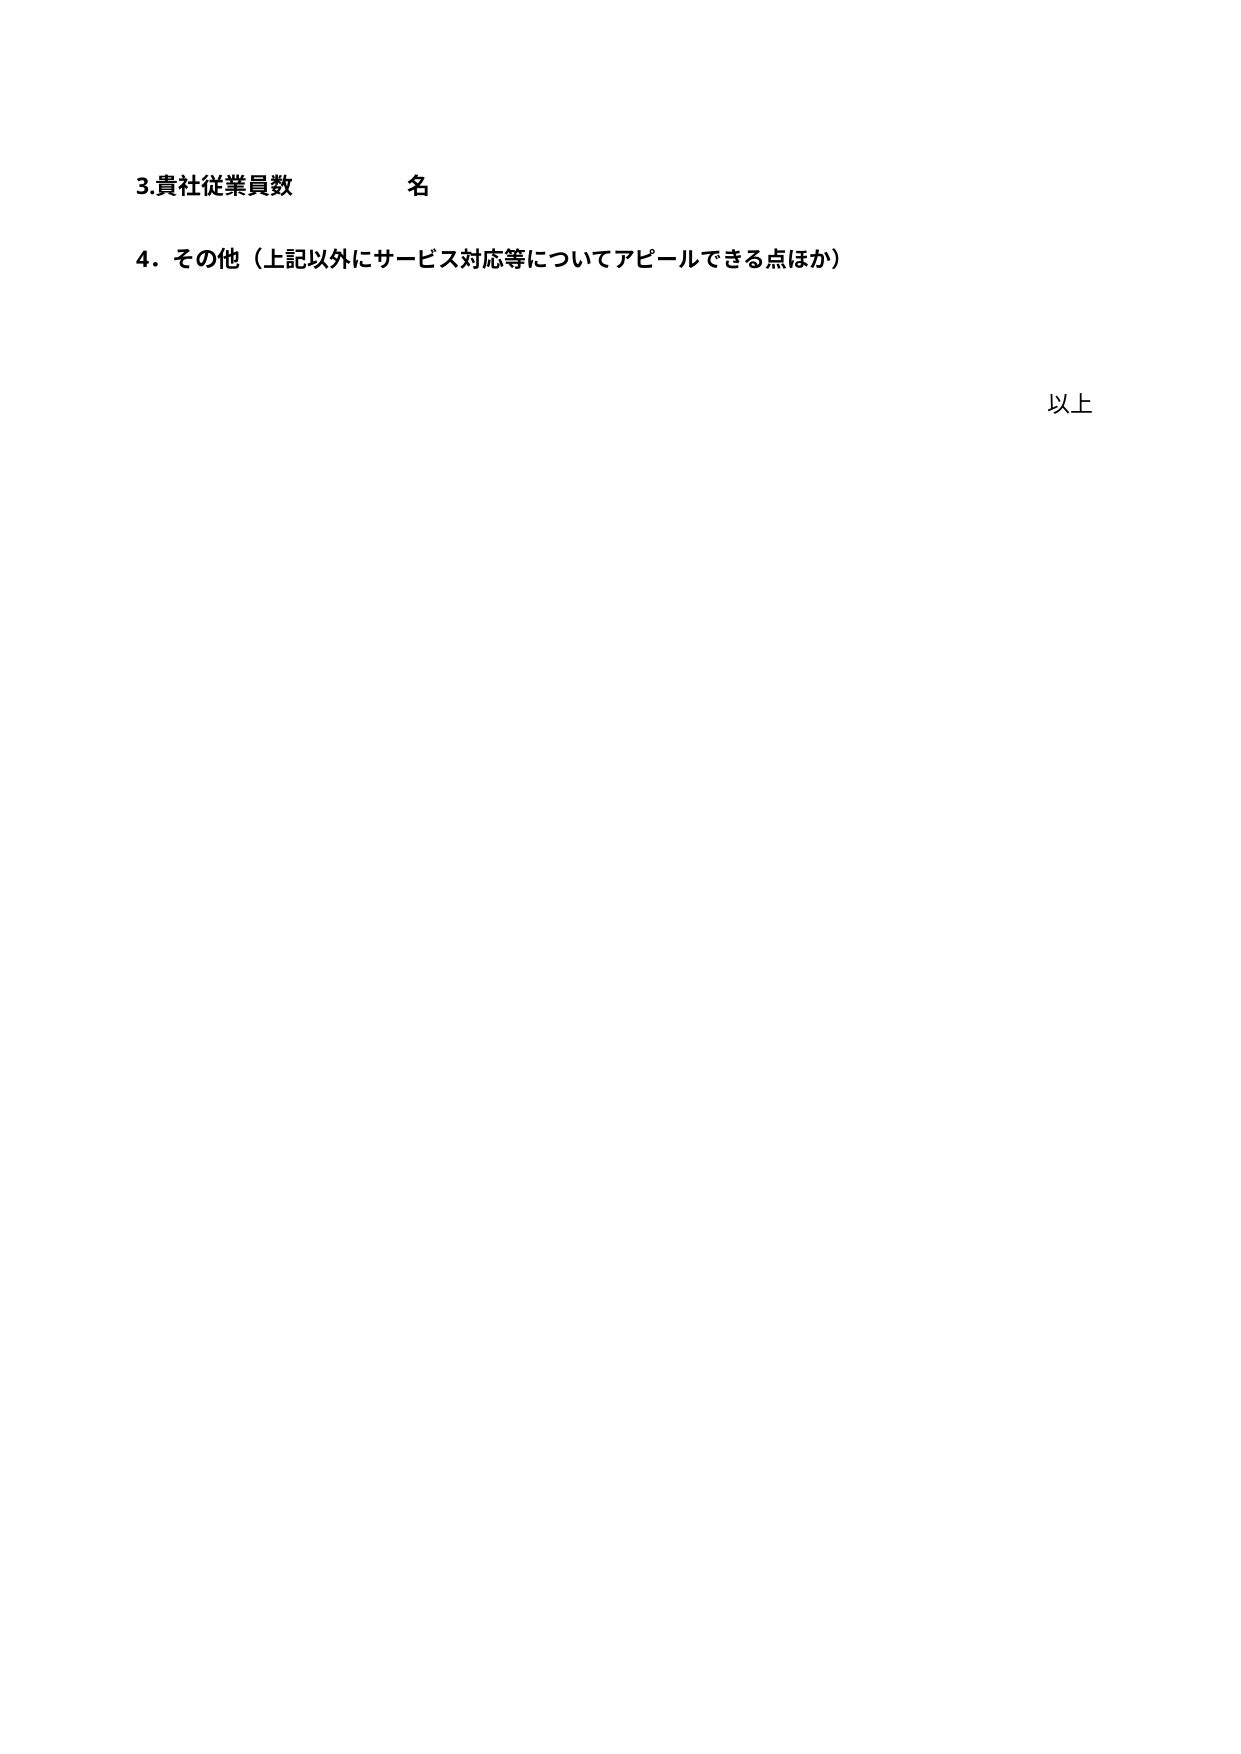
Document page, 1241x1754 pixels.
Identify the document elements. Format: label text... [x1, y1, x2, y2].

text 以上 [136, 385, 1092, 421]
text 3.貴社従業員数 名 [136, 166, 1092, 202]
text 4．その他（上記以外にサービス対応等についてアピールできる点ほか） [136, 239, 1092, 275]
